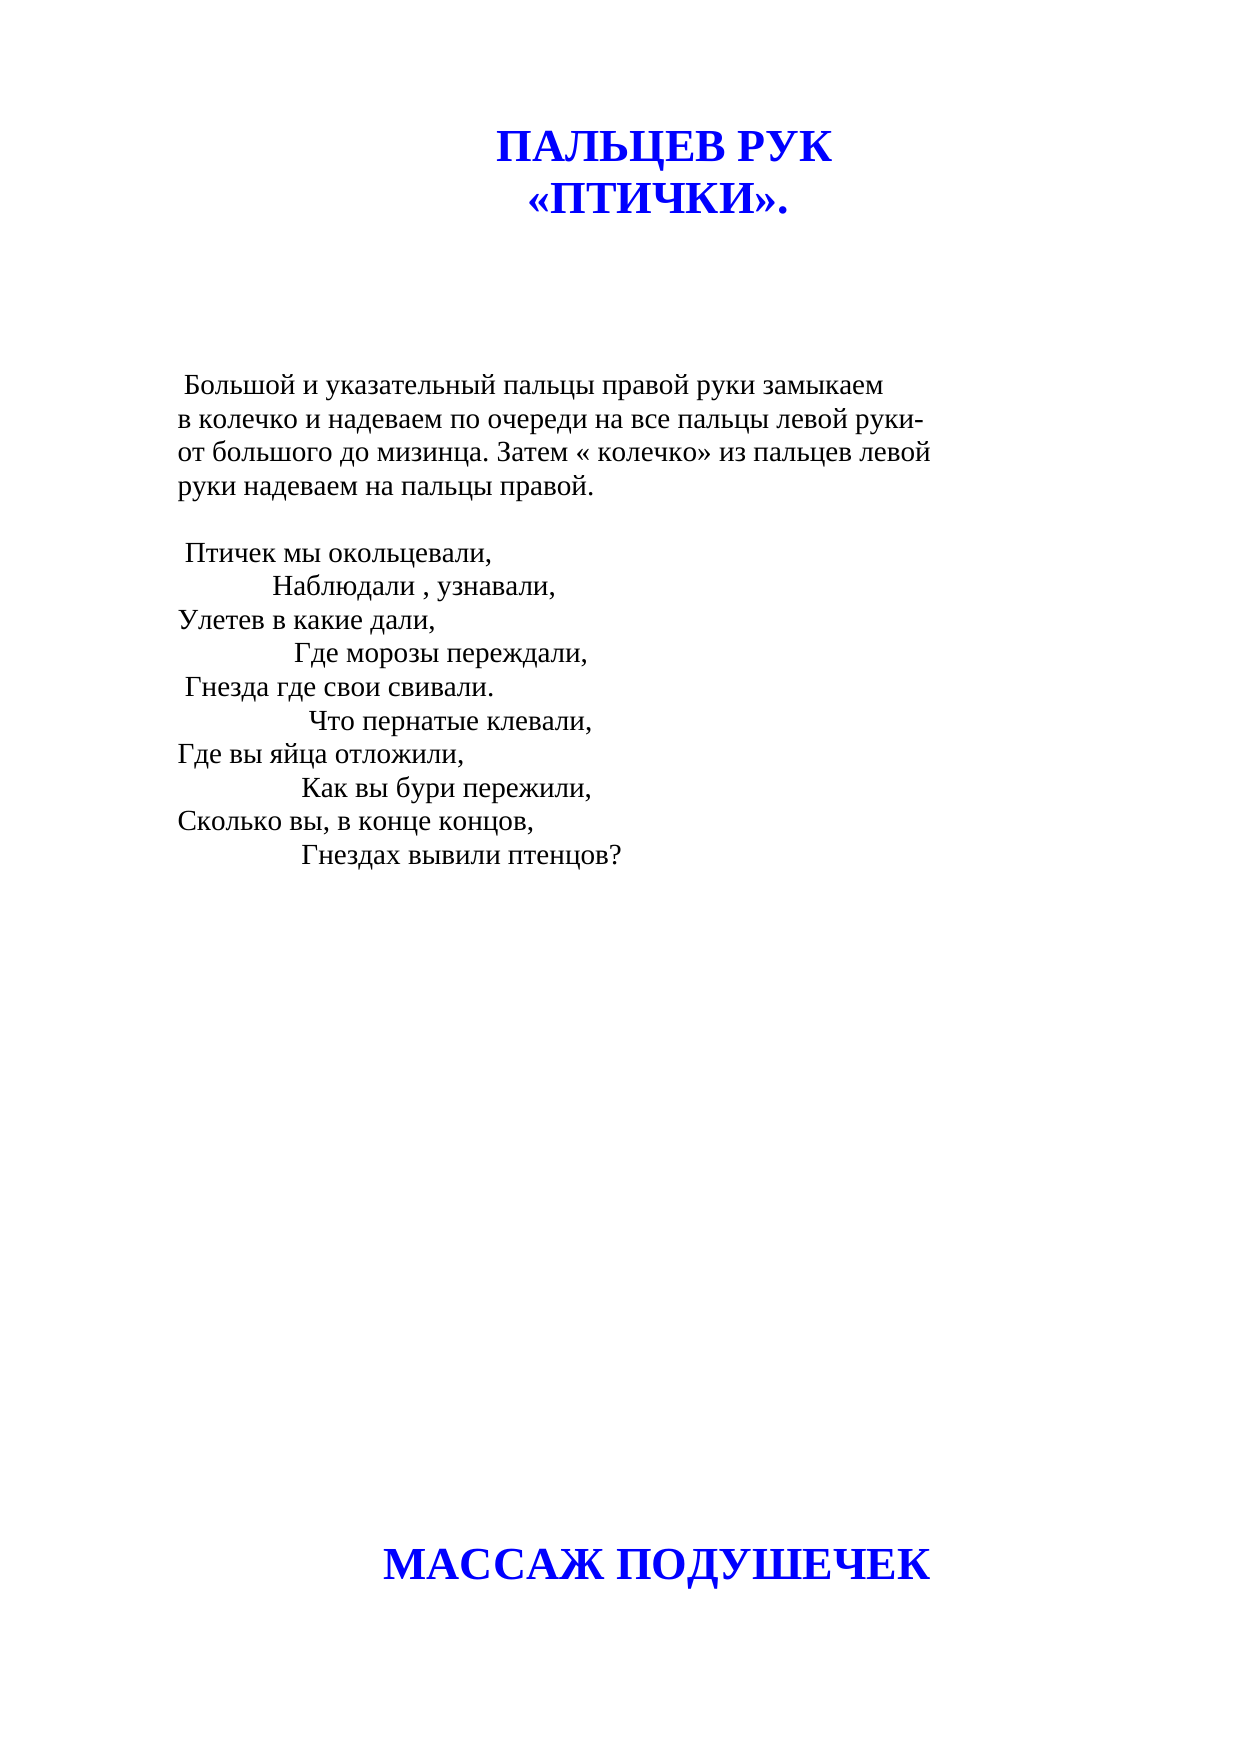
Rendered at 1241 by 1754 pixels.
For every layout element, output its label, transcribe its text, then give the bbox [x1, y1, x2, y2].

text «ПТИЧКИ». [177, 171, 1152, 223]
text Улетев в какие дали, [177, 602, 1152, 636]
text Как вы бури пережили, [177, 770, 1152, 803]
text Большой и указательный пальцы правой руки замыкаем [177, 367, 1152, 401]
text ПАЛЬЦЕВ РУК [177, 118, 1152, 171]
text Сколько вы, в конце концов, [177, 803, 1152, 837]
text Гнезда где свои свивали. [177, 669, 1152, 703]
text МАССАЖ ПОДУШЕЧЕК [177, 1536, 1152, 1589]
text Птичек мы окольцевали, [177, 535, 1152, 568]
text от большого до мизинца. Затем « колечко» из пальцев левой [177, 434, 1152, 468]
text Что пернатые клевали, [177, 703, 1152, 736]
text Где морозы переждали, [177, 636, 1152, 669]
text Гнездах вывили птенцов? [177, 837, 1152, 870]
text Где вы яйца отложили, [177, 736, 1152, 770]
text Наблюдали , узнавали, [177, 568, 1152, 602]
text в колечко и надеваем по очереди на все пальцы левой руки- [177, 401, 1152, 434]
text руки надеваем на пальцы правой. [177, 468, 1152, 501]
